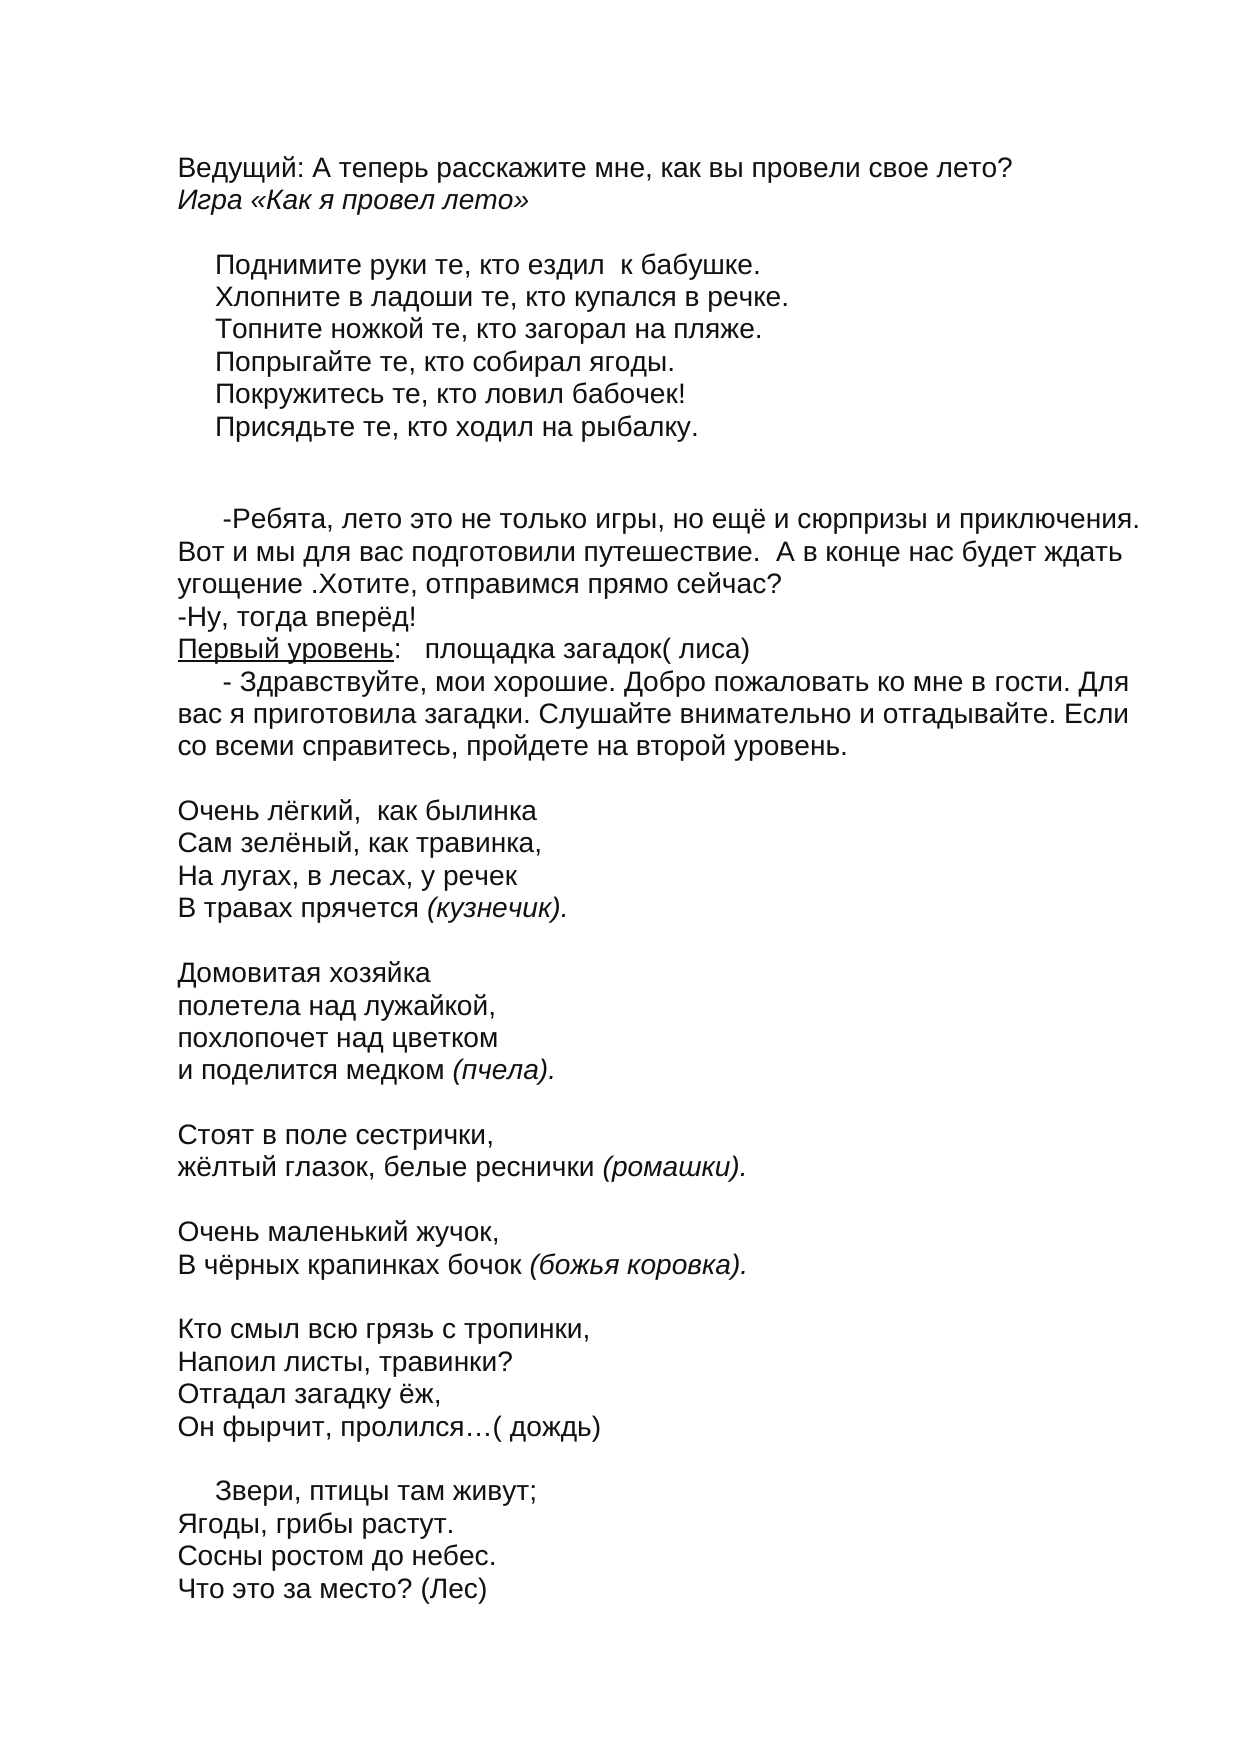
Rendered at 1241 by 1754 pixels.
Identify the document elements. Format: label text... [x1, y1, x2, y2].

text Напоил листы, травинки? [177, 1345, 1152, 1377]
text Он фырчит, пролился…( дождь) [177, 1409, 1152, 1442]
text Сам зелёный, как травинка, [177, 826, 1152, 859]
text На лугах, в лесах, у речек [177, 859, 1152, 891]
text Отгадал загадку ёж, [177, 1377, 1152, 1409]
text Хлопните в ладоши те, кто купался в речке. [177, 280, 1152, 312]
text Поднимите руки те, кто ездил к бабушке. [177, 248, 1152, 280]
text Попрыгайте те, кто собирал ягоды. [177, 345, 1152, 377]
text Топните ножкой те, кто загорал на пляже. [177, 312, 1152, 345]
text Очень маленький жучок, [177, 1215, 1152, 1248]
text Очень лёгкий, как былинка [177, 794, 1152, 826]
text Игра «Как я провел лето» [177, 183, 1152, 215]
text -Ну, тогда вперёд! [177, 600, 1152, 632]
text Стоят в поле сестрички, жёлтый глазок, белые реснички (ромашки). [177, 1118, 1152, 1183]
text В травах прячется (кузнечик). [177, 891, 1152, 924]
text Домовитая хозяйка полетела над лужайкой, похлопочет над цветком и поделится медком (пчела). [177, 956, 1152, 1086]
text Первый уровень: площадка загадок( лиса) [177, 632, 1152, 664]
text - Здравствуйте, мои хорошие. Добро пожаловать ко мне в гости. Для вас я приготовила загадки. Слушайте внимательно и отгадывайте. Если со всеми справитесь, пройдете на второй уровень. [177, 664, 1152, 762]
text -Ребята, лето это не только игры, но ещё и сюрпризы и приключения. Вот и мы для вас подготовили путешествие. А в конце нас будет ждать угощение .Хотите, отправимся прямо сейчас? [177, 502, 1152, 600]
text Покружитесь те, кто ловил бабочек! [177, 377, 1152, 410]
text Кто смыл всю грязь с тропинки, [177, 1312, 1152, 1345]
text В чёрных крапинках бочок (божья коровка). [177, 1248, 1152, 1280]
text Присядьте те, кто ходил на рыбалку. [177, 410, 1152, 442]
text Звери, птицы там живут; Ягоды, грибы растут. Сосны ростом до небес. Что это за место? (Лес) [177, 1474, 1152, 1604]
text Ведущий: А теперь расскажите мне, как вы провели свое лето? [177, 151, 1152, 183]
